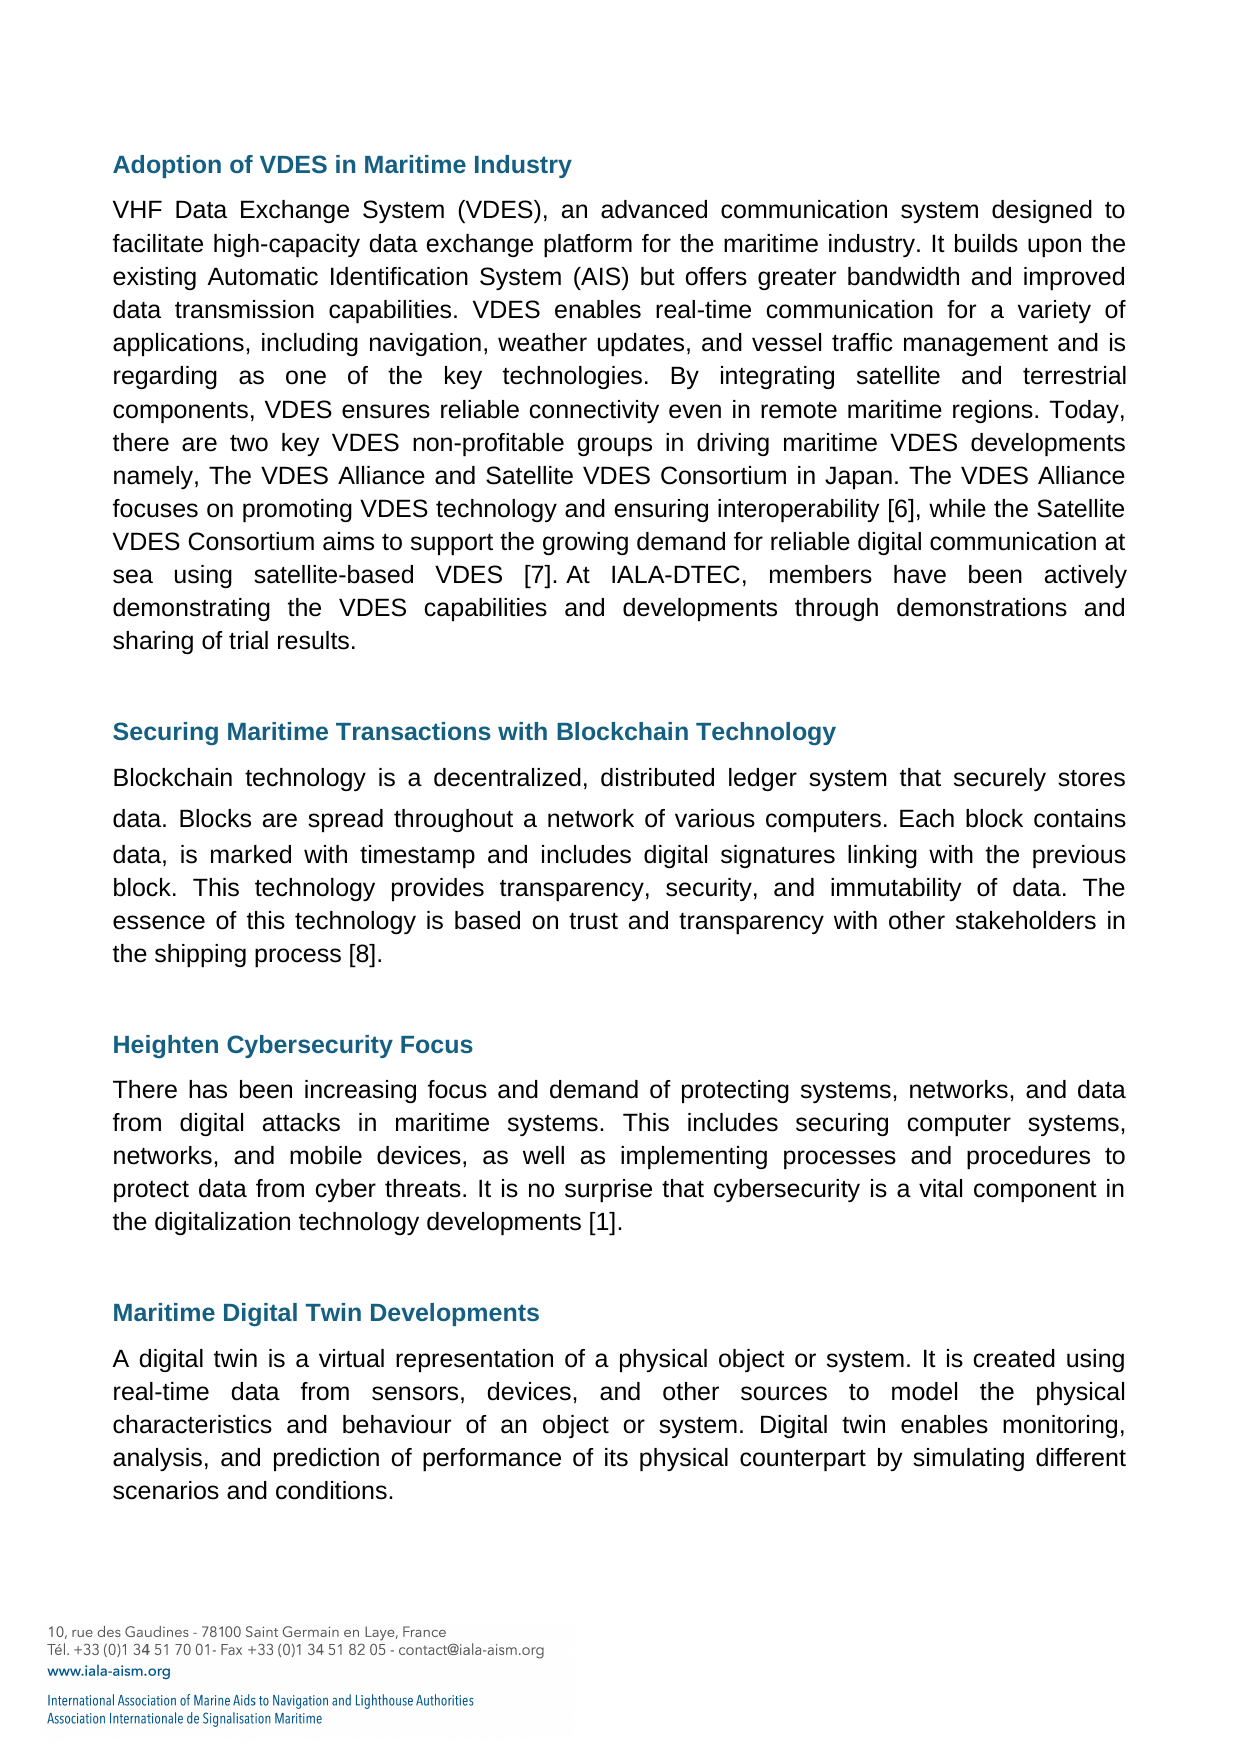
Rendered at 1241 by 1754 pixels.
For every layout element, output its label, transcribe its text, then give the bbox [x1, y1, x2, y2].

picture [41, 1622, 575, 1741]
text Blockchain technology is a decentralized, distributed ledger system that securely stores data. Blocks are spread throughout a network of various computers. Each block contains data, is marked with timestamp and includes digital signatures linking with the previous block. This technology provides transparency, security, and immutability of data. The essence of this technology is based on trust and transparency with other stakeholders in the shipping process [8]. [112, 762, 1128, 967]
text VHF Data Exchange System (VDES), an advanced communication system designed to facilitate high-capacity data exchange platform for the maritime industry. It builds upon the existing Automatic Identification System (AIS) but offers greater bandwidth and improved data transmission capabilities. VDES enables real-time communication for a variety of applications, including navigation, weather updates, and vessel traffic management and is regarding as one of the key technologies. By integrating satellite and terrestrial components, VDES ensures reliable connectivity even in remote maritime regions. Today, there are two key VDES non-profitable groups in driving maritime VDES developments namely, The VDES Alliance and Satellite VDES Consortium in Japan. The VDES Alliance focuses on promoting VDES technology and ensuring interoperability [6], while the Satellite VDES Consortium aims to support the growing demand for reliable digital communication at sea using satellite-based VDES [7]. At IALA-DTEC, members have been actively demonstrating the VDES capabilities and developments through demonstrations and sharing of trial results. [112, 196, 1128, 655]
text A digital twin is a virtual representation of a physical object or system. It is created using real-time data from sensors, devices, and other sources to model the physical characteristics and behaviour of an object or system. Digital twin enables monitoring, analysis, and prediction of performance of its physical counterpart by simulating different scenarios and conditions. [112, 1344, 1128, 1505]
text There has been increasing focus and demand of protecting systems, networks, and data from digital attacks in maritime systems. This includes securing computer systems, networks, and mobile devices, as well as implementing processes and procedures to protect data from cyber threats. It is no surprise that cybersecurity is a vital component in the digitalization technology developments [1]. [112, 1075, 1128, 1236]
text Maritime Digital Twin Developments [112, 1298, 1128, 1327]
text Securing Maritime Transactions with Blockchain Technology [112, 717, 1128, 746]
text Heighten Cybersecurity Focus [112, 1030, 1128, 1058]
text Adoption of VDES in Maritime Industry [112, 150, 1128, 179]
